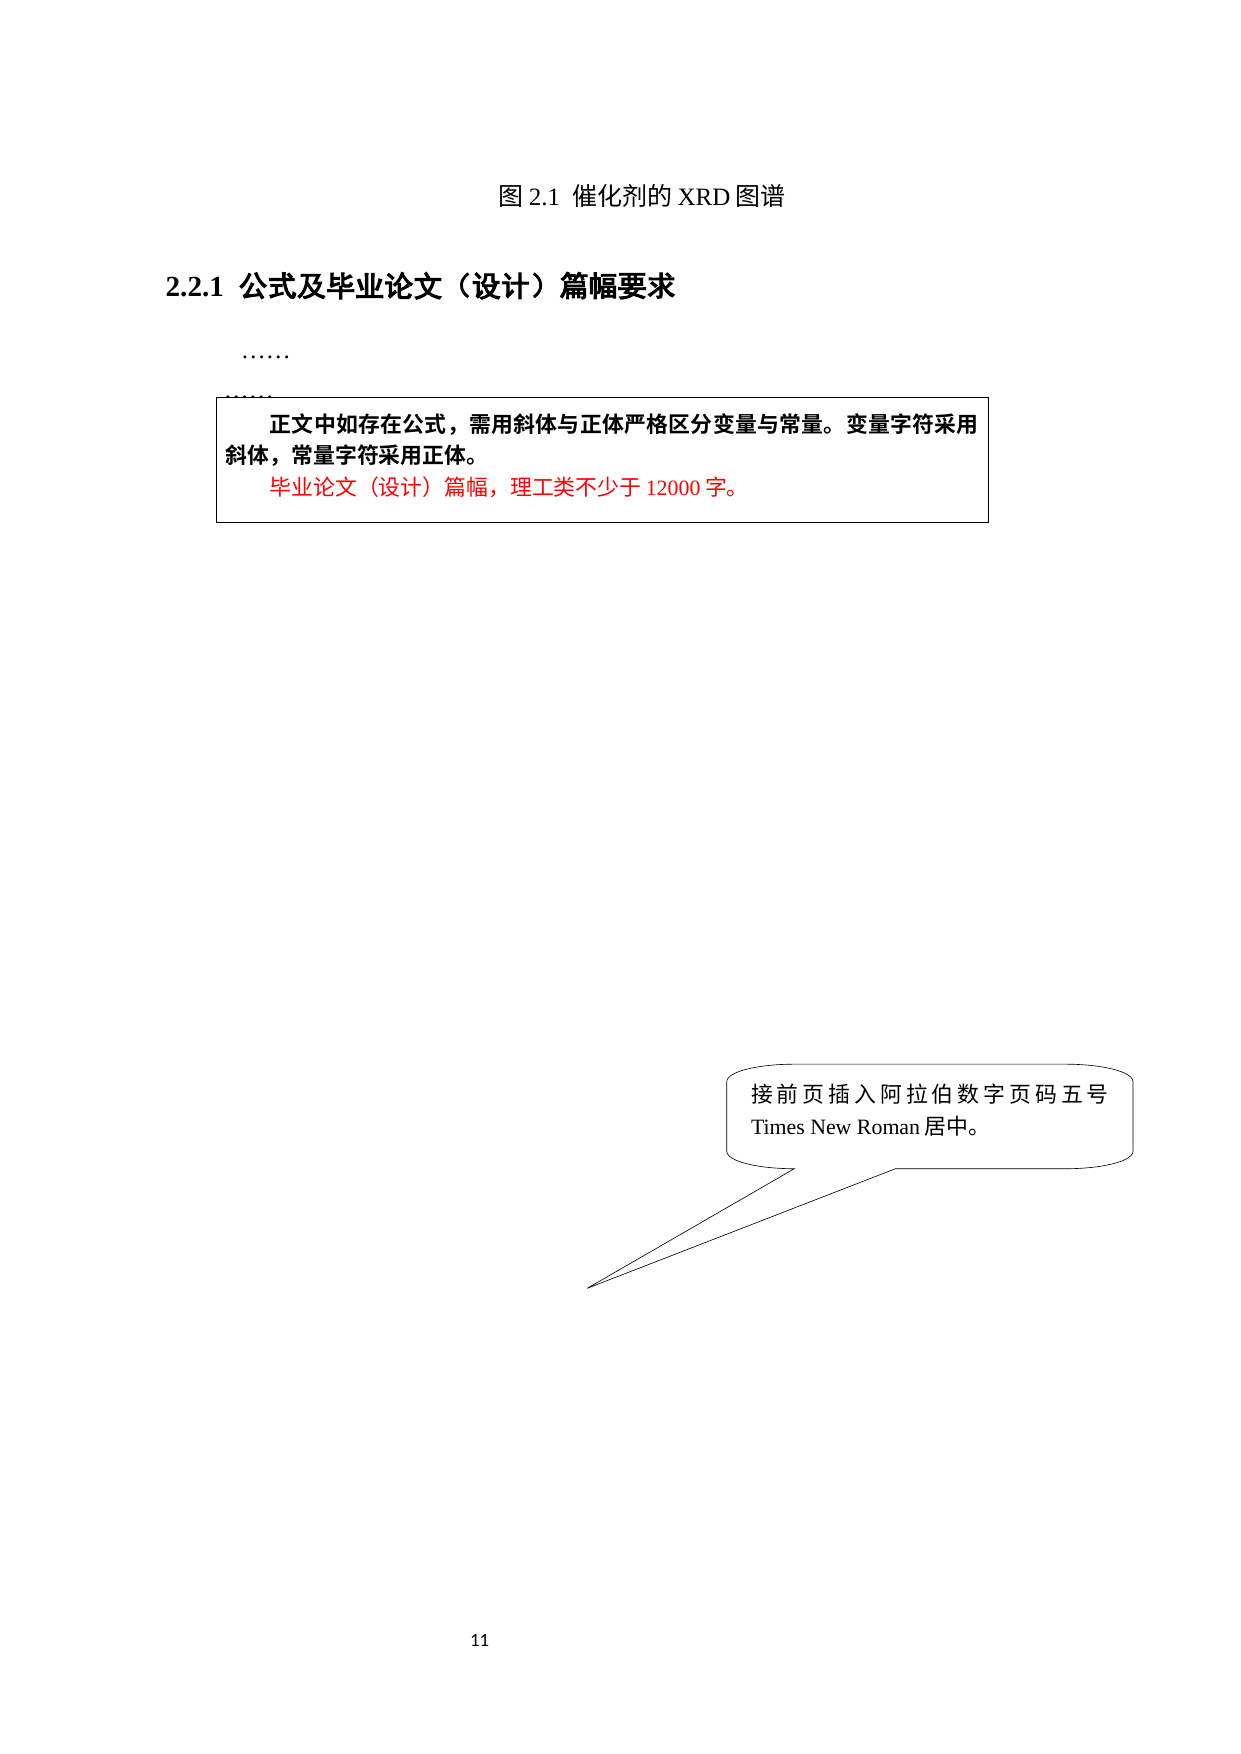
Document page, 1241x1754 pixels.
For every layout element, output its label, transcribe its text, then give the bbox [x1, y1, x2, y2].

text 图2.1 催化剂的XRD图谱 [165, 162, 1075, 227]
text …… [165, 333, 1075, 366]
text 2.2.1 公式及毕业论文（设计）篇幅要求 [165, 252, 1075, 317]
text …… [165, 373, 1075, 406]
